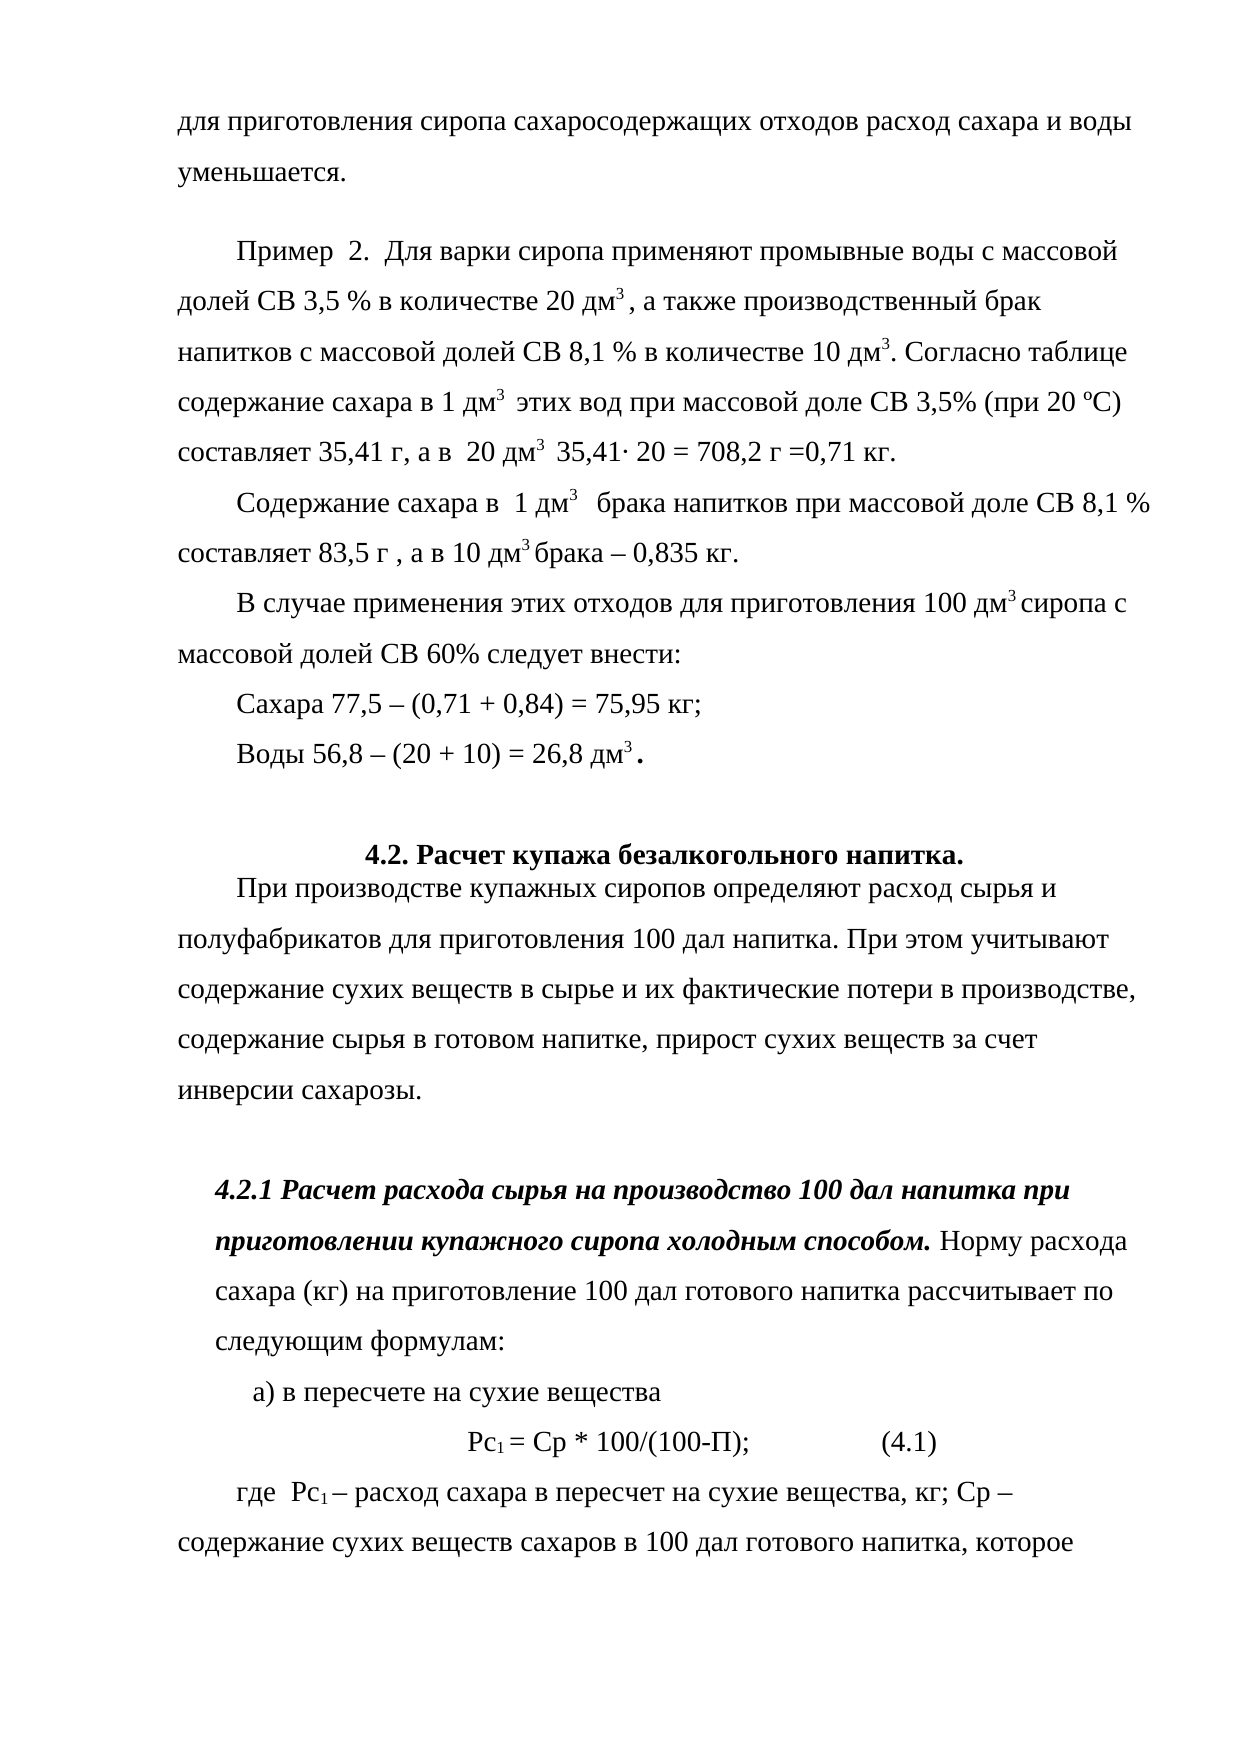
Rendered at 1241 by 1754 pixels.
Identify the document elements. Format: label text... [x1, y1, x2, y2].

subtitle 4.2. Расчет купажа безалкогольного напитка. [177, 837, 1152, 871]
text В случае применения этих отходов для приготовления 100 дм3 сиропа с массовой долей СВ 60% следует внести: [177, 585, 1152, 669]
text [177, 103, 1152, 187]
text а) в пересчете на сухие вещества [252, 1374, 1152, 1407]
text 4.2.1 Расчет расхода сырья на производство 100 дал напитка при приготовлении купажного сиропа холодным способом. Норму расхода сахара (кг) на приготовление 100 дал готового напитка рассчитывает по следующим формулам: [215, 1172, 1152, 1357]
text При производстве купажных сиропов определяют расход сырья и полуфабрикатов для приготовления 100 дал напитка. При этом учитывают содержание сухих веществ в сырье и их фактические потери в производстве, содержание сырья в готовом напитке, прирост сухих веществ за счет инверсии сахарозы. [177, 871, 1152, 1105]
text Содержание сахара в 1 дм3 брака напитков при массовой доле СВ 8,1 % составляет 83,5 г , а в 10 дм3 брака – 0,835 кг. [177, 485, 1152, 569]
text Воды 56,8 – (20 + 10) = 26,8 дм3 . [177, 736, 1152, 770]
text Пример 2. Для варки сиропа применяют промывные воды с массовой долей СВ 3,5 % в количестве 20 дм3 , а также производственный брак напитков с массовой долей СВ 8,1 % в количестве 10 дм3. Согласно таблице содержание сахара в 1 дм3 этих вод при массовой доле СВ 3,5% (при 20 ºС) составляет 35,41 г, а в 20 дм3 35,41∙ 20 = 708,2 г =0,71 кг. [177, 233, 1152, 468]
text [177, 1474, 1152, 1558]
text Сахара 77,5 – (0,71 + 0,84) = 75,95 кг; [177, 686, 1152, 719]
text Рс1 = Ср * 100/(100-П); (4.1) [252, 1424, 1152, 1457]
